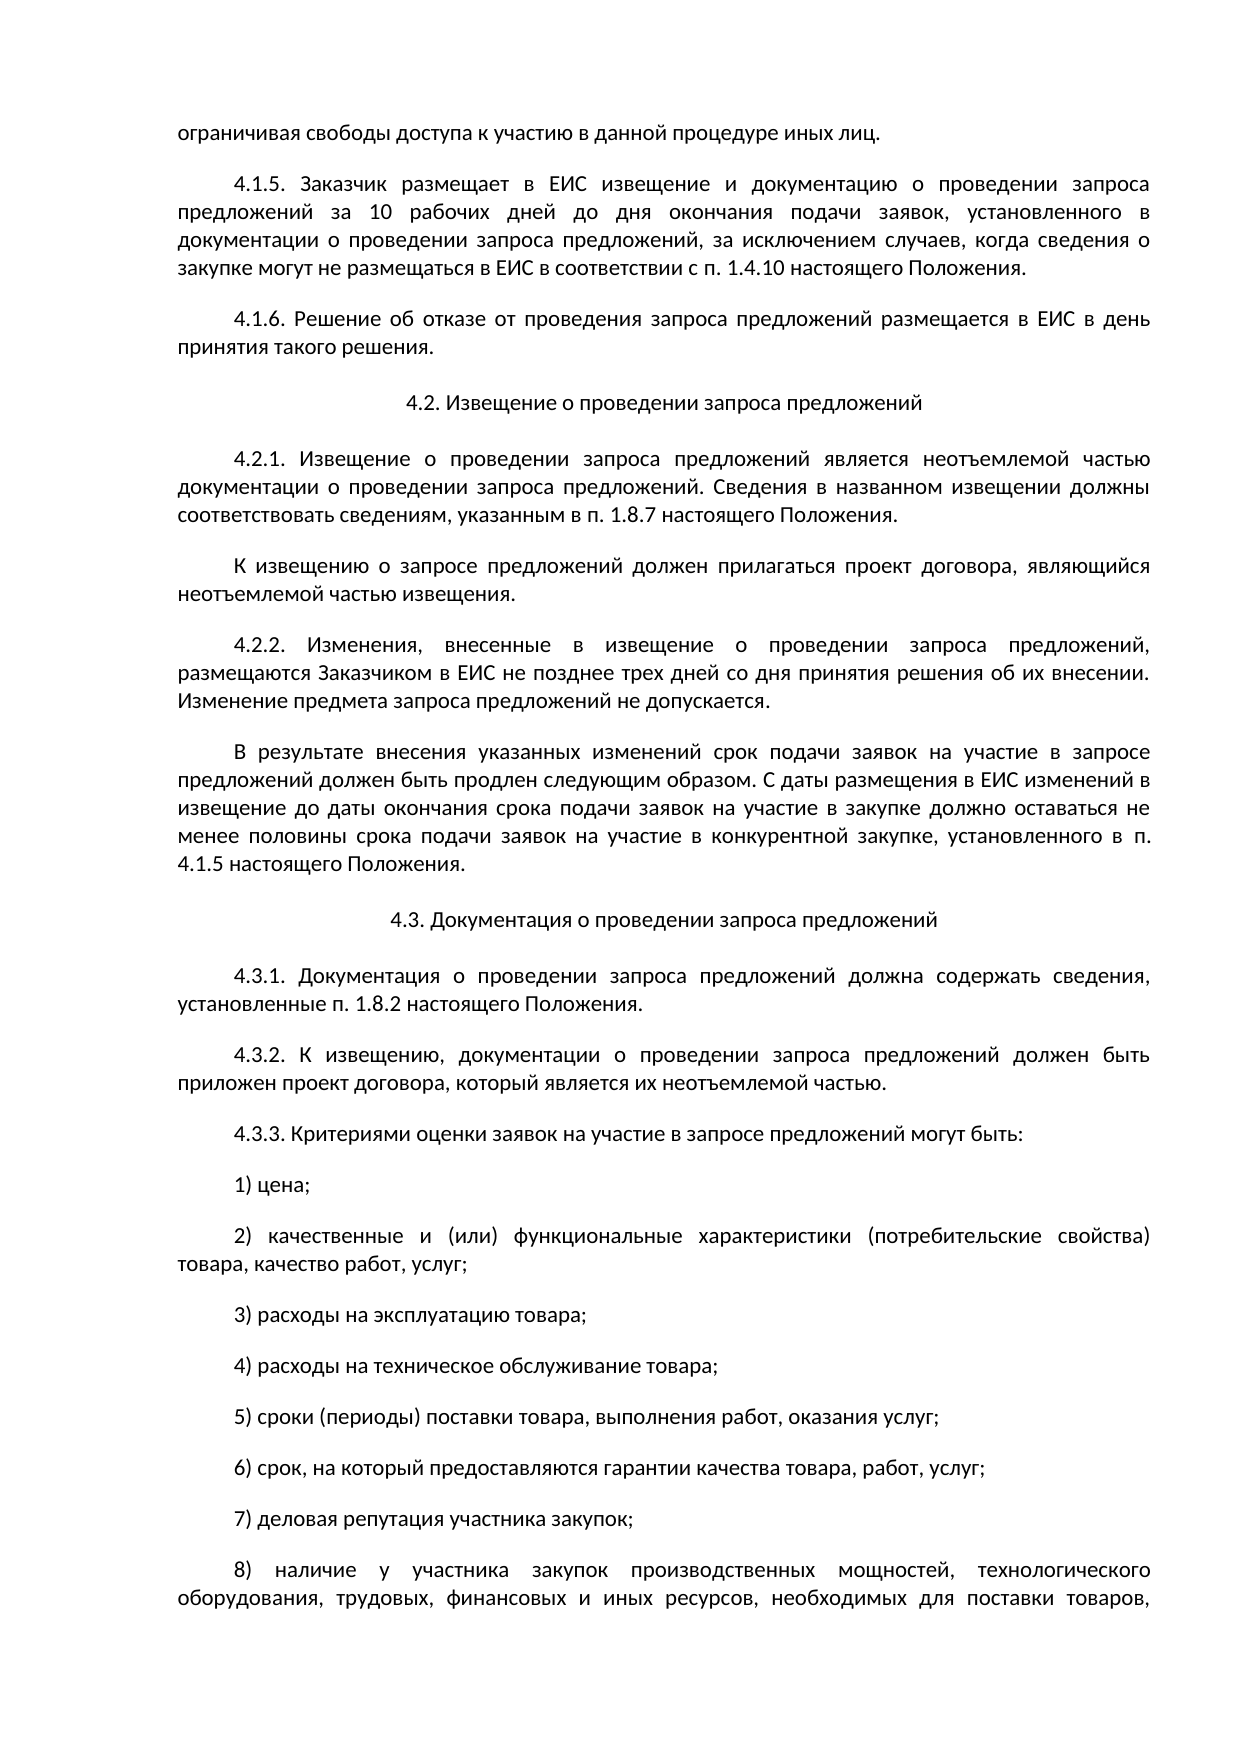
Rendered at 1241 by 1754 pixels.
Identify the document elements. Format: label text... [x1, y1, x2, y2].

text В результате внесения указанных изменений срок подачи заявок на участие в запросе предложений должен быть продлен следующим образом. С даты размещения в ЕИС изменений в извещение до даты окончания срока подачи заявок на участие в закупке должно оставаться не менее половины срока подачи заявок на участие в конкурентной закупке, установленного в п. 4.1.5 настоящего Положения. [177, 737, 1152, 877]
text 1) цена; [177, 1170, 1152, 1198]
text 4.2.1. Извещение о проведении запроса предложений является неотъемлемой частью документации о проведении запроса предложений. Сведения в названном извещении должны соответствовать сведениям, указанным в п. 1.8.7 настоящего Положения. [177, 444, 1152, 528]
text 4.3.1. Документация о проведении запроса предложений должна содержать сведения, установленные п. 1.8.2 настоящего Положения. [177, 961, 1152, 1017]
text 4.3.3. Критериями оценки заявок на участие в запросе предложений могут быть: [177, 1119, 1152, 1147]
text 4) расходы на техническое обслуживание товара; [177, 1351, 1152, 1379]
text 6) срок, на который предоставляются гарантии качества товара, работ, услуг; [177, 1453, 1152, 1481]
text 2) качественные и (или) функциональные характеристики (потребительские свойства) товара, качество работ, услуг; [177, 1221, 1152, 1277]
text 4.3.2. К извещению, документации о проведении запроса предложений должен быть приложен проект договора, который является их неотъемлемой частью. [177, 1040, 1152, 1096]
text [177, 1555, 1152, 1611]
text К извещению о запросе предложений должен прилагаться проект договора, являющийся неотъемлемой частью извещения. [177, 551, 1152, 607]
text 3) расходы на эксплуатацию товара; [177, 1300, 1152, 1328]
text 4.1.5. Заказчик размещает в ЕИС извещение и документацию о проведении запроса предложений за 10 рабочих дней до дня окончания подачи заявок, установленного в документации о проведении запроса предложений, за исключением случаев, когда сведения о закупке могут не размещаться в ЕИС в соответствии с п. 1.4.10 настоящего Положения. [177, 169, 1152, 281]
text 4.2. Извещение о проведении запроса предложений [177, 388, 1152, 416]
text 4.3. Документация о проведении запроса предложений [177, 905, 1152, 933]
text 4.1.6. Решение об отказе от проведения запроса предложений размещается в ЕИС в день принятия такого решения. [177, 304, 1152, 360]
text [177, 118, 1152, 146]
text 5) сроки (периоды) поставки товара, выполнения работ, оказания услуг; [177, 1402, 1152, 1430]
text 7) деловая репутация участника закупок; [177, 1504, 1152, 1532]
text 4.2.2. Изменения, внесенные в извещение о проведении запроса предложений, размещаются Заказчиком в ЕИС не позднее трех дней со дня принятия решения об их внесении. Изменение предмета запроса предложений не допускается. [177, 630, 1152, 714]
